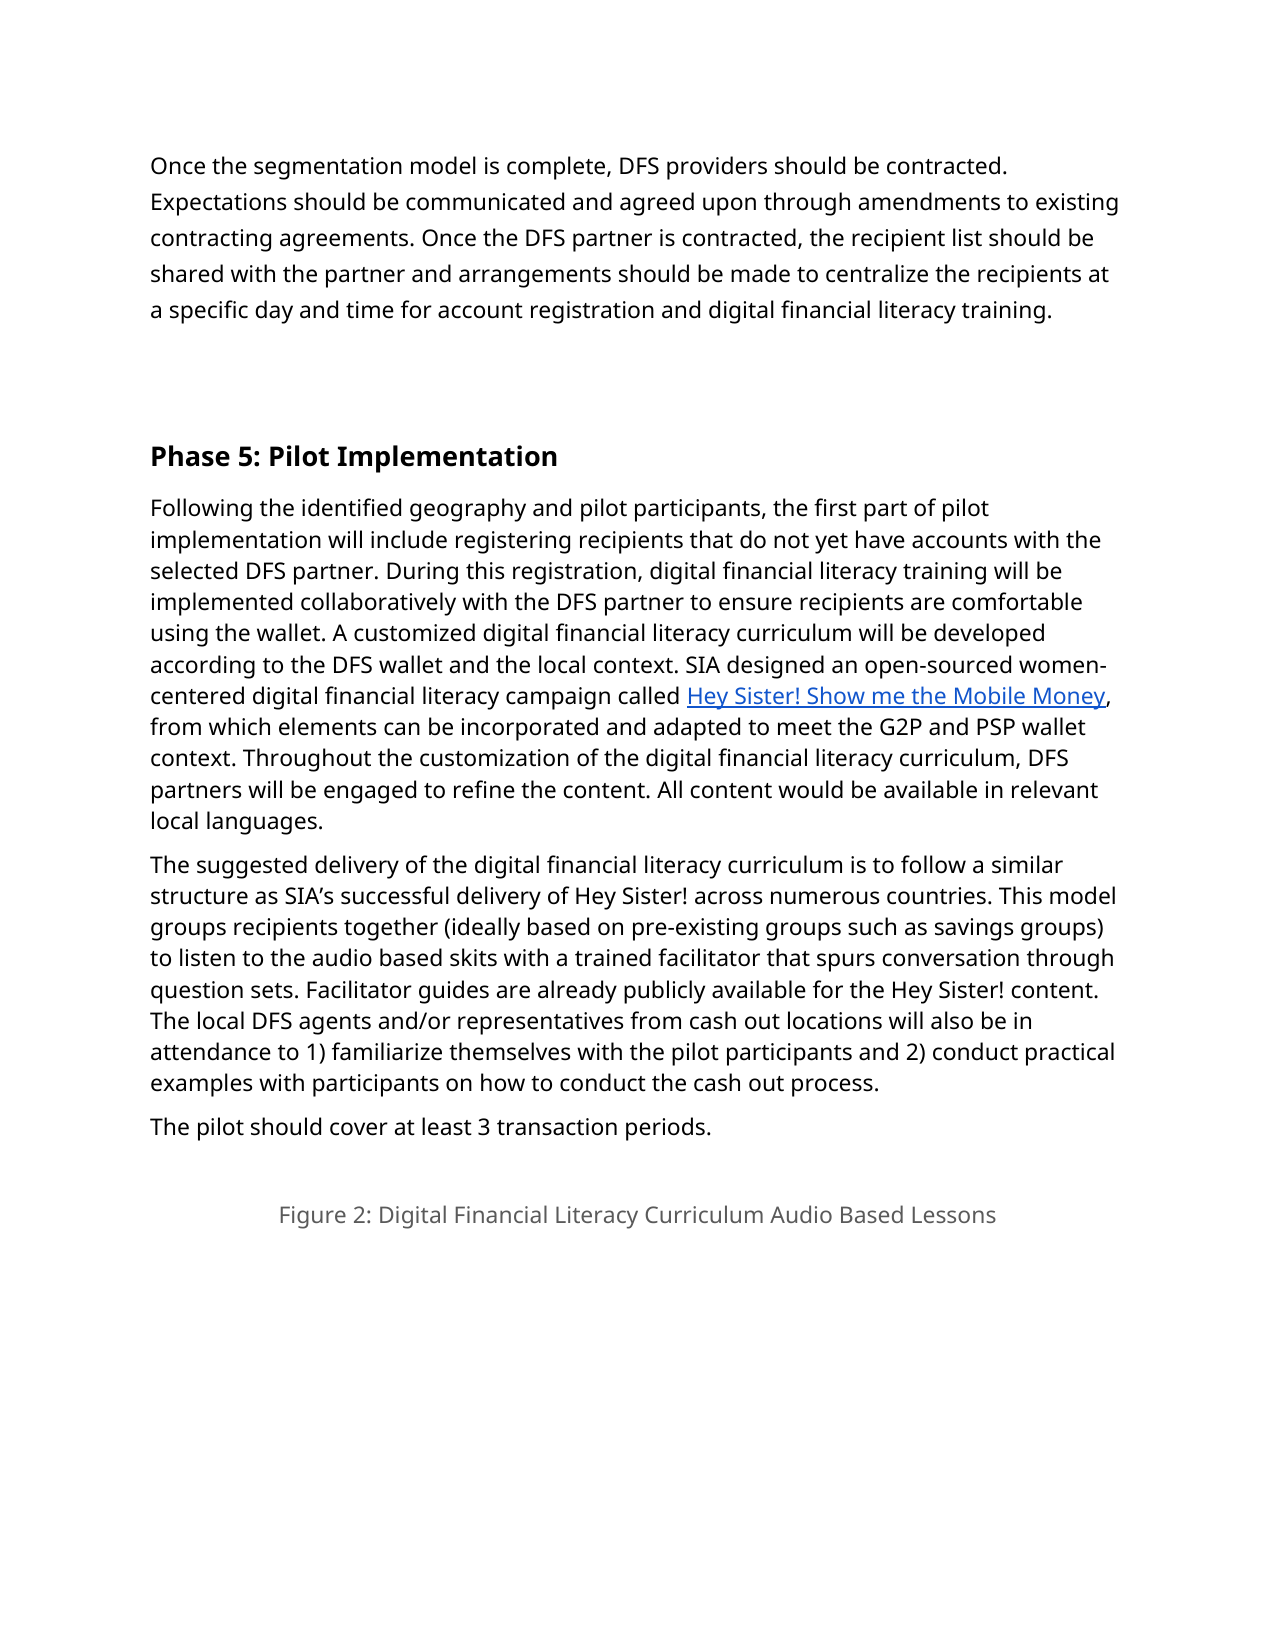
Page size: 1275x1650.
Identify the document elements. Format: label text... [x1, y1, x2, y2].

text Following the identified geography and pilot participants, the first part of pilot implementation will include registering recipients that do not yet have accounts with the selected DFS partner. During this registration, digital financial literacy training will be implemented collaboratively with the DFS partner to ensure recipients are comfortable using the wallet. A customized digital financial literacy curriculum will be developed according to the DFS wallet and the local context. SIA designed an open-sourced women-centered digital financial literacy campaign called Hey Sister! Show me the Mobile Money, from which elements can be incorporated and adapted to meet the G2P and PSP wallet context. Throughout the customization of the digital financial literacy curriculum, DFS partners will be engaged to refine the content. All content would be available in relevant local languages. [150, 492, 1125, 836]
text Figure 2: Digital Financial Literacy Curriculum Audio Based Lessons [150, 1199, 1125, 1230]
text Once the segmentation model is complete, DFS providers should be contracted. Expectations should be communicated and agreed upon through amendments to existing contracting agreements. Once the DFS partner is contracted, the recipient list should be shared with the partner and arrangements should be made to centralize the recipients at a specific day and time for account registration and digital financial literacy training. [150, 150, 1125, 325]
text The suggested delivery of the digital financial literacy curriculum is to follow a similar structure as SIA’s successful delivery of Hey Sister! across numerous countries. This model groups recipients together (ideally based on pre-existing groups such as savings groups) to listen to the audio based skits with a trained facilitator that spurs conversation through question sets. Facilitator guides are already publicly available for the Hey Sister! content. The local DFS agents and/or representatives from cash out locations will also be in attendance to 1) familiarize themselves with the pilot participants and 2) conduct practical examples with participants on how to conduct the cash out process. [150, 849, 1125, 1099]
text The pilot should cover at least 3 transaction periods. [150, 1111, 1125, 1142]
text Phase 5: Pilot Implementation [150, 437, 1125, 474]
